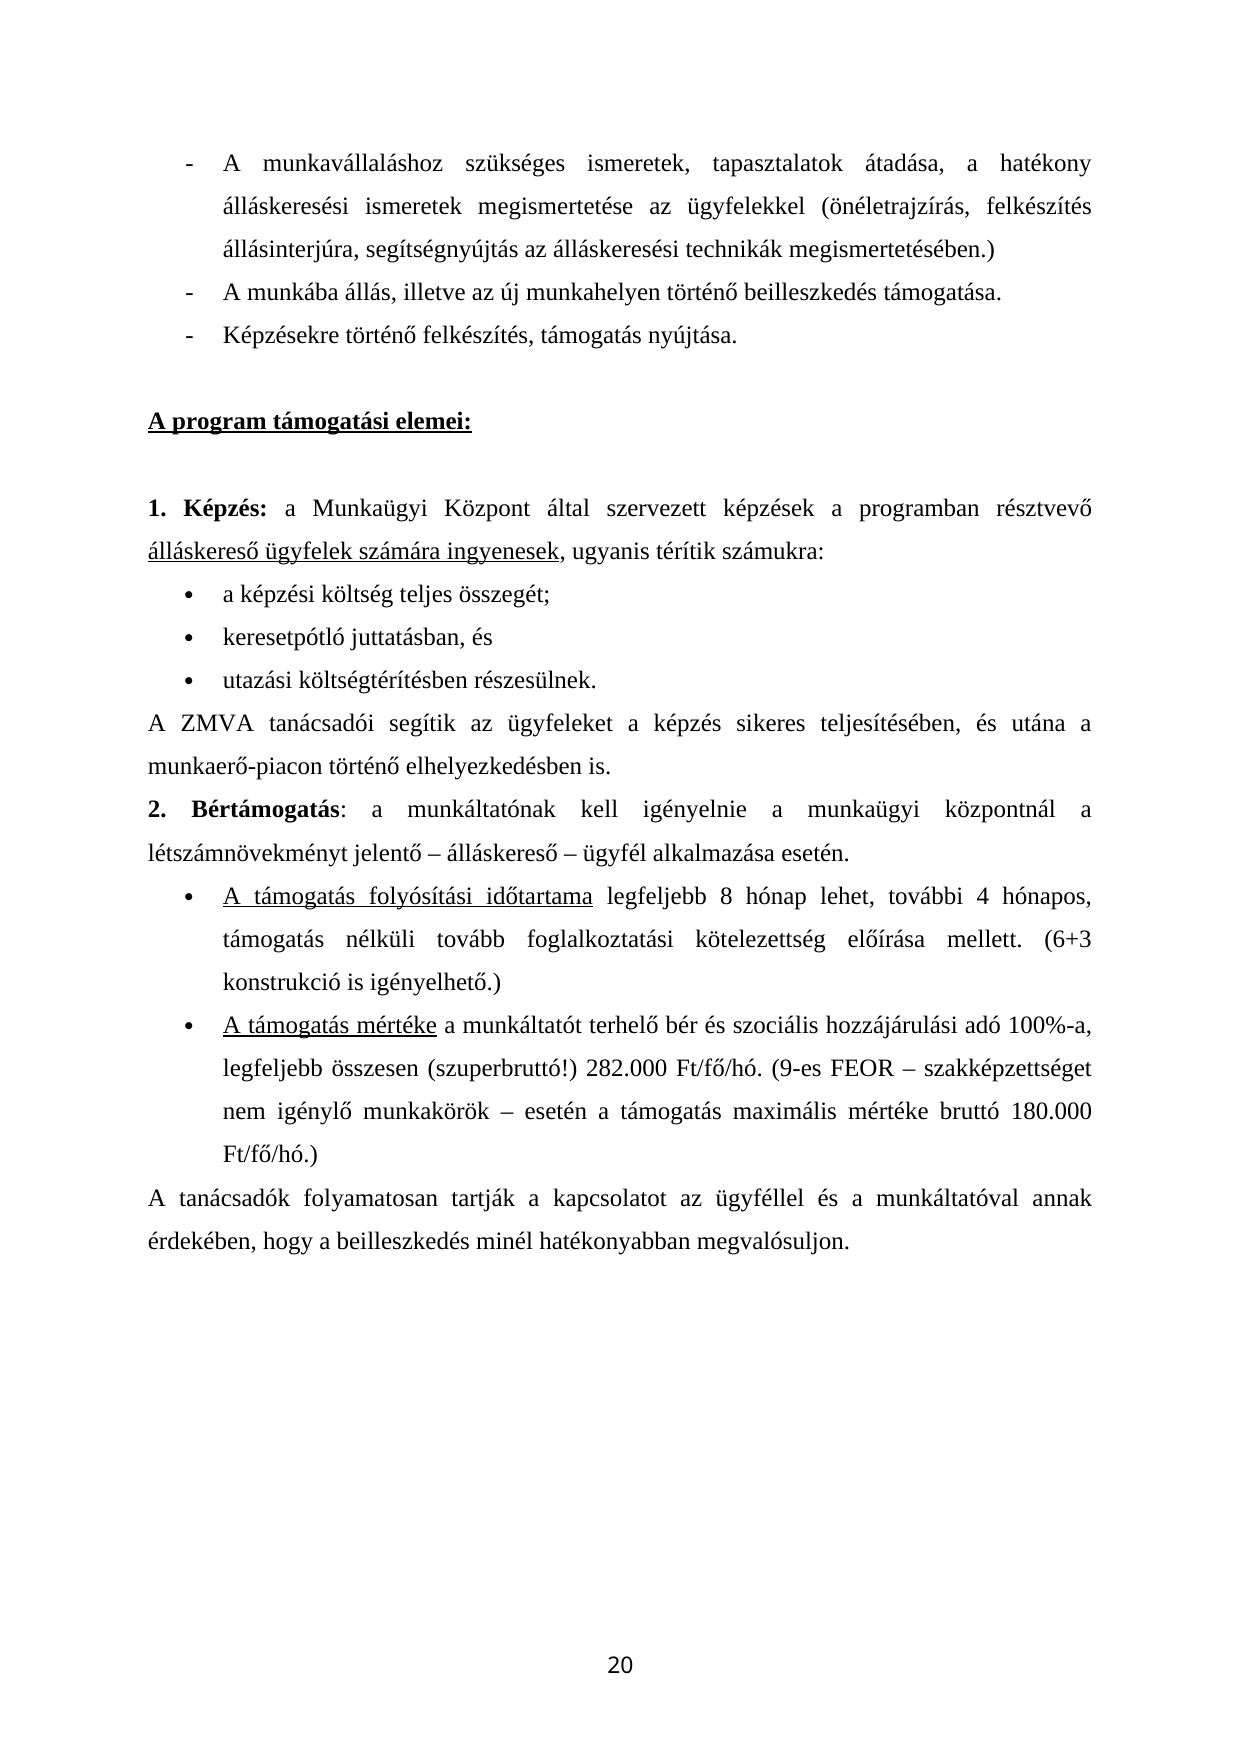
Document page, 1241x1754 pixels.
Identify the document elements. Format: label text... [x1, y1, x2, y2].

list keresetpótló juttatásban, és [185, 622, 1092, 651]
list A támogatás folyósítási időtartama legfeljebb 8 hónap lehet, további 4 hónapos, támogatás nélküli tovább foglalkoztatási kötelezettség előírása mellett. (6+3 konstrukció is igényelhető.) [185, 881, 1092, 996]
list A munkába állás, illetve az új munkahelyen történő beilleszkedés támogatása. [185, 277, 1092, 306]
list utazási költségtérítésben részesülnek. [185, 665, 1092, 694]
text A ZMVA tanácsadói segítik az ügyfeleket a képzés sikeres teljesítésében, és utána a munkaerő-piacon történő elhelyezkedésben is. [148, 708, 1092, 780]
list A munkavállaláshoz szükséges ismeretek, tapasztalatok átadása, a hatékony álláskeresési ismeretek megismertetése az ügyfelekkel (önéletrajzírás, felkészítés állásinterjúra, segítségnyújtás az álláskeresési technikák megismertetésében.) [185, 148, 1092, 263]
list a képzési költség teljes összegét; [185, 579, 1092, 608]
list A támogatás mértéke a munkáltatót terhelő bér és szociális hozzájárulási adó 100%-a, legfeljebb összesen (szuperbruttó!) 282.000 Ft/fő/hó. (9-es FEOR – szakképzettséget nem igénylő munkakörök – esetén a támogatás maximális mértéke bruttó 180.000 Ft/fő/hó.) [185, 1010, 1092, 1168]
text A program támogatási elemei: [148, 406, 1092, 435]
list Képzésekre történő felkészítés, támogatás nyújtása. [185, 320, 1092, 349]
text A tanácsadók folyamatosan tartják a kapcsolatot az ügyféllel és a munkáltatóval annak érdekében, hogy a beilleszkedés minél hatékonyabban megvalósuljon. [148, 1183, 1092, 1254]
text 1. Képzés: a Munkaügyi Központ által szervezett képzések a programban résztvevő álláskereső ügyfelek számára ingyenesek, ugyanis térítik számukra: [148, 493, 1092, 564]
text 2. Bértámogatás: a munkáltatónak kell igényelnie a munkaügyi központnál a létszámnövekményt jelentő – álláskereső – ügyfél alkalmazása esetén. [148, 794, 1092, 866]
